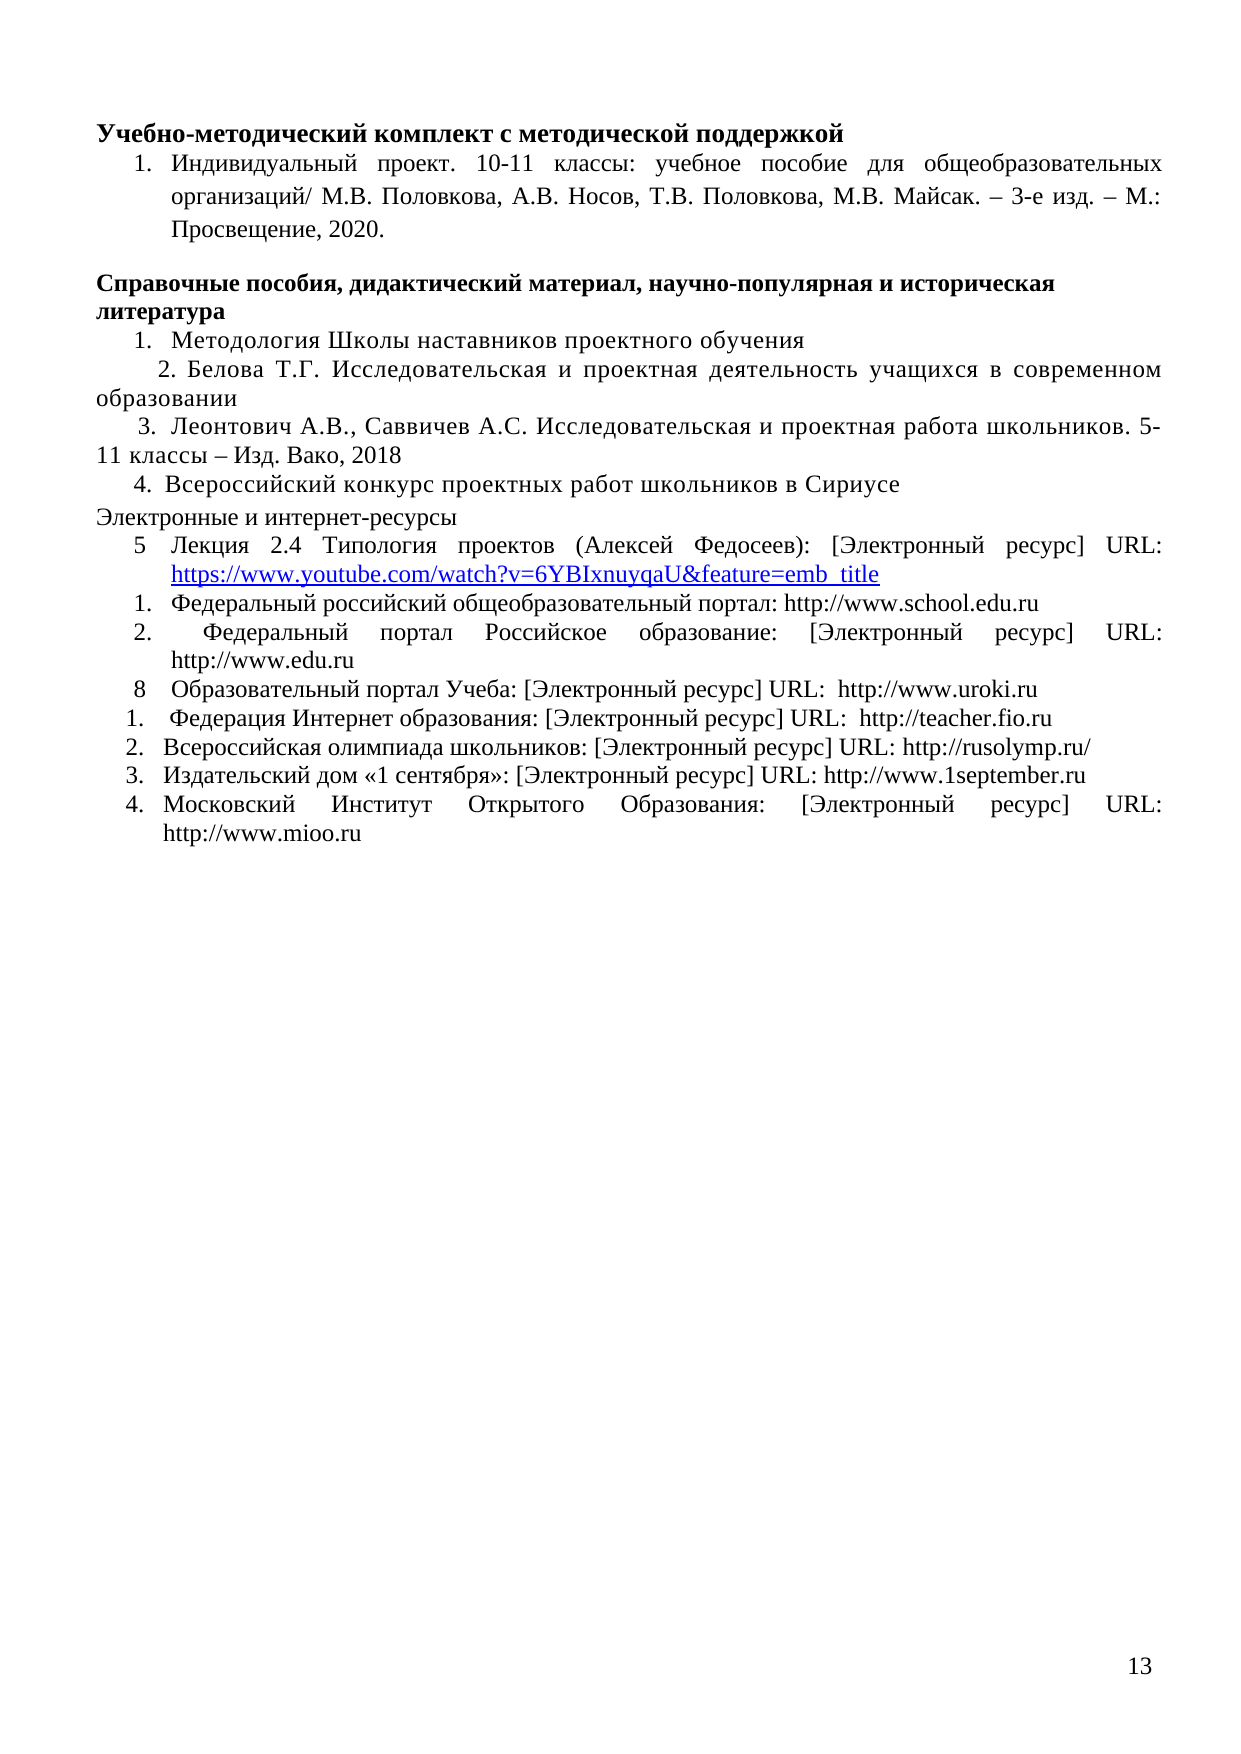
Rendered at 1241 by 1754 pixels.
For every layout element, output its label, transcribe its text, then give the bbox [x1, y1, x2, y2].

list Индивидуальный проект. 10-11 классы: учебное пособие для общеобразовательных организаций/ М.В. Половкова, А.В. Носов, Т.В. Половкова, М.В. Майсак. – 3-е изд. – М.: Просвещение, 2020. [133, 148, 1163, 243]
list Всероссийская олимпиада школьников: [Электронный ресурс] URL: http://rusolymp.ru/ [125, 732, 1163, 761]
text 4. Всероссийский конкурс проектных работ школьников в Сириусе [96, 469, 1163, 498]
subtitle Учебно-методический комплект с методической поддержкой [96, 117, 1163, 148]
list Федеральный портал Российское образование: [Электронный ресурс] URL: http://www.edu.ru [133, 617, 1163, 674]
subtitle Электронные и интернет-ресурсы [96, 502, 1163, 531]
text 1. Методология Школы наставников проектного обучения [96, 325, 1163, 354]
list Издательский дом «1 сентября»: [Электронный ресурс] URL: http://www.1september.ru [125, 761, 1163, 789]
text 2. Белова Т.Г. Исследовательская и проектная деятельность учащихся в современном образовании [96, 354, 1163, 411]
subtitle Справочные пособия, дидактический материал, научно-популярная и историческая литература [96, 268, 1163, 325]
list Федерация Интернет образования: [Электронный ресурс] URL: http://teacher.fio.ru [125, 703, 1163, 732]
list Федеральный российский общеобразовательный портал: http://www.school.edu.ru [133, 588, 1163, 617]
list Московский Институт Открытого Образования: [Электронный ресурс] URL: http://www.mioo.ru [125, 789, 1163, 847]
list Образовательный портал Учеба: [Электронный ресурс] URL: http://www.uroki.ru [133, 674, 1163, 703]
list Лекция 2.4 Типология проектов (Алексей Федосеев): [Электронный ресурс] URL: https://www.youtube.com/watch?v=6YBIxnuyqaU&feature=emb_title [133, 531, 1163, 588]
text 3. Леонтович А.В., Саввичев А.С. Исследовательская и проектная работа школьников. 5-11 классы – Изд. Вако, 2018 [96, 411, 1163, 469]
